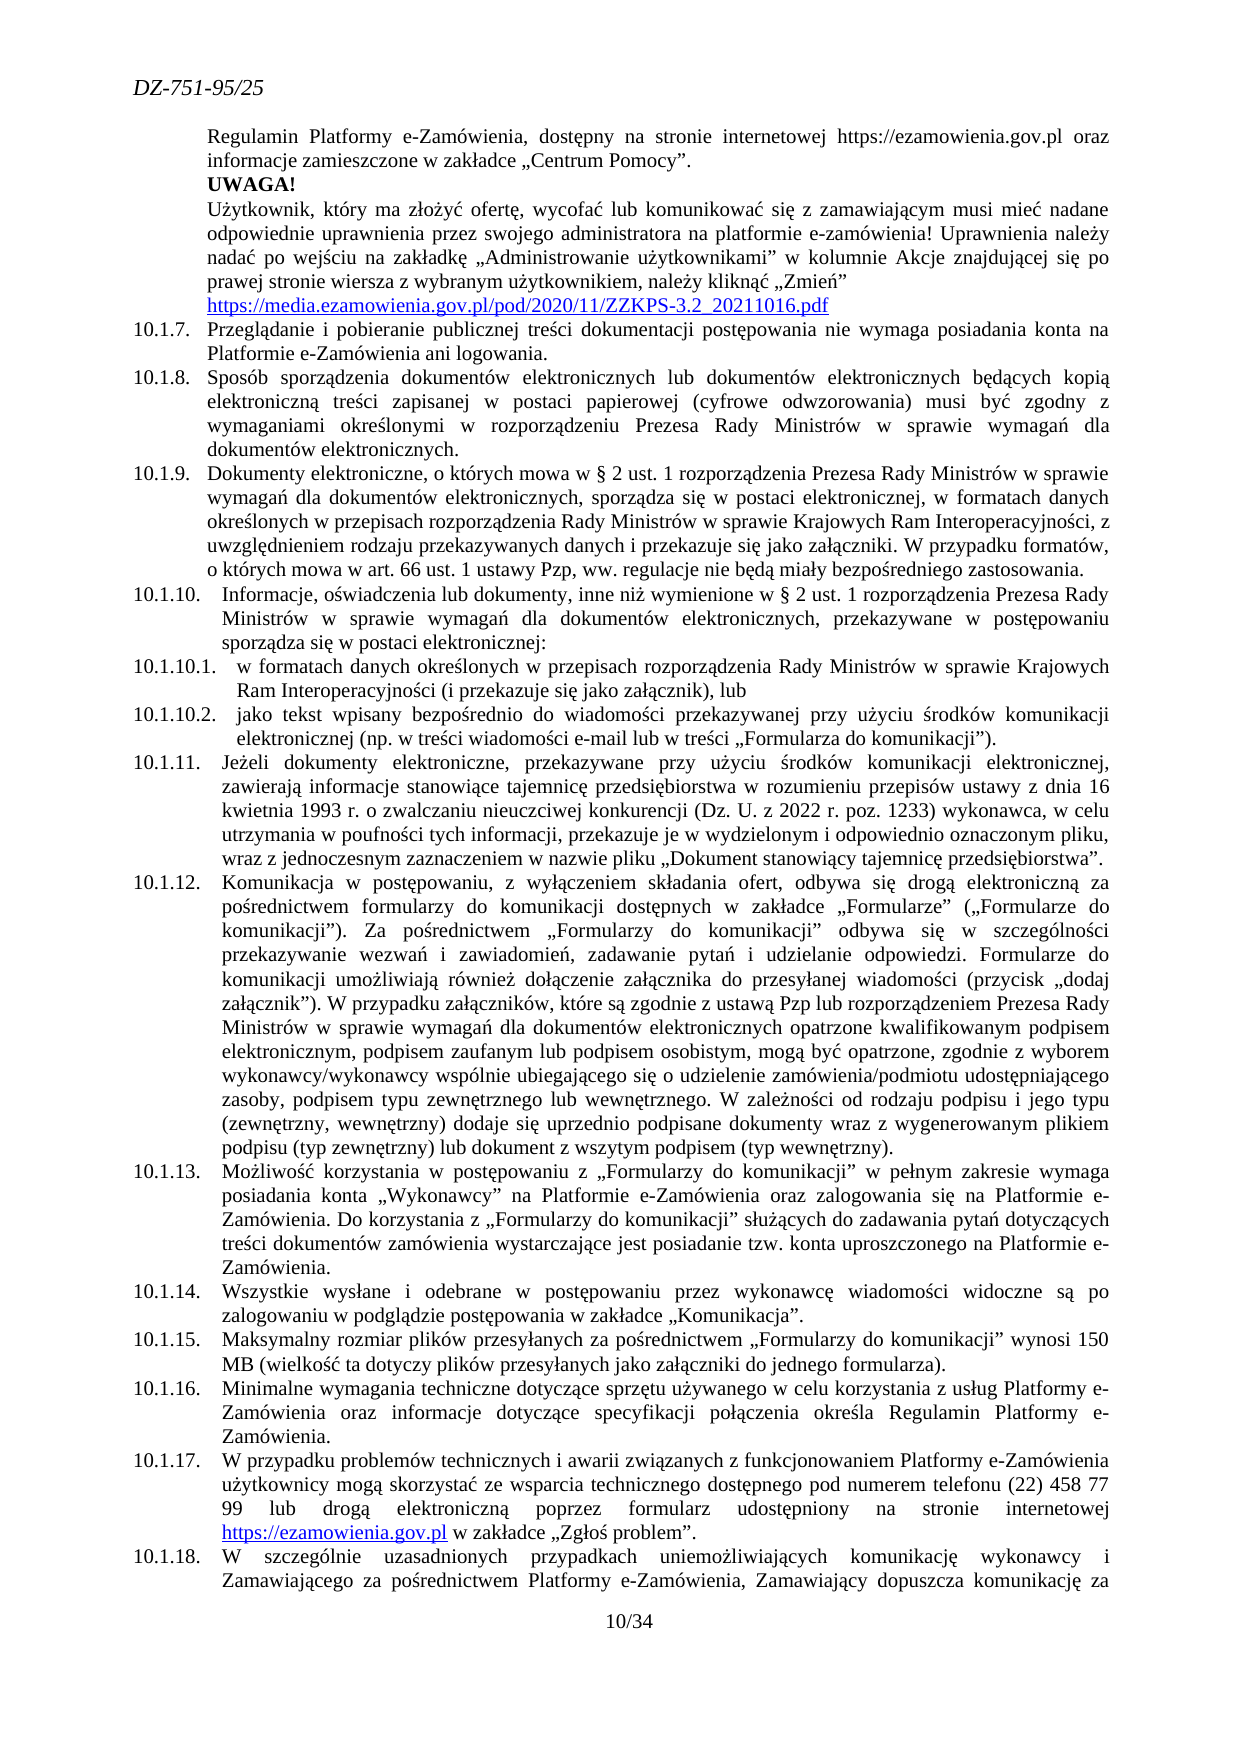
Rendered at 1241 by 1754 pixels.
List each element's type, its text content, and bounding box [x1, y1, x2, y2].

list Maksymalny rozmiar plików przesyłanych za pośrednictwem „Formularzy do komunikacji” wynosi 150 MB (wielkość ta dotyczy plików przesyłanych jako załączniki do jednego formularza). [133, 1327, 1110, 1376]
list Jeżeli dokumenty elektroniczne, przekazywane przy użyciu środków komunikacji elektronicznej, zawierają informacje stanowiące tajemnicę przedsiębiorstwa w rozumieniu przepisów ustawy z dnia 16 kwietnia 1993 r. o zwalczaniu nieuczciwej konkurencji (Dz. U. z 2022 r. poz. 1233) wykonawca, w celu utrzymania w poufności tych informacji, przekazuje je w wydzielonym i odpowiednio oznaczonym pliku, wraz z jednoczesnym zaznaczeniem w nazwie pliku „Dokument stanowiący tajemnicę przedsiębiorstwa”. [133, 750, 1110, 870]
list jako tekst wpisany bezpośrednio do wiadomości przekazywanej przy użyciu środków komunikacji elektronicznej (np. w treści wiadomości e-mail lub w treści „Formularza do komunikacji”). [133, 702, 1110, 750]
list Minimalne wymagania techniczne dotyczące sprzętu używanego w celu korzystania z usług Platformy e-Zamówienia oraz informacje dotyczące specyfikacji połączenia określa Regulamin Platformy e-Zamówienia. [133, 1376, 1110, 1448]
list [133, 124, 1110, 172]
list Komunikacja w postępowaniu, z wyłączeniem składania ofert, odbywa się drogą elektroniczną za pośrednictwem formularzy do komunikacji dostępnych w zakładce „Formularze” („Formularze do komunikacji”). Za pośrednictwem „Formularzy do komunikacji” odbywa się w szczególności przekazywanie wezwań i zawiadomień, zadawanie pytań i udzielanie odpowiedzi. Formularze do komunikacji umożliwiają również dołączenie załącznika do przesyłanej wiadomości (przycisk „dodaj załącznik”). W przypadku załączników, które są zgodnie z ustawą Pzp lub rozporządzeniem Prezesa Rady Ministrów w sprawie wymagań dla dokumentów elektronicznych opatrzone kwalifikowanym podpisem elektronicznym, podpisem zaufanym lub podpisem osobistym, mogą być opatrzone, zgodnie z wyborem wykonawcy/wykonawcy wspólnie ubiegającego się o udzielenie zamówienia/podmiotu udostępniającego zasoby, podpisem typu zewnętrznego lub wewnętrznego. W zależności od rodzaju podpisu i jego typu (zewnętrzny, wewnętrzny) dodaje się uprzednio podpisane dokumenty wraz z wygenerowanym plikiem podpisu (typ zewnętrzny) lub dokument z wszytym podpisem (typ wewnętrzny). [133, 870, 1110, 1159]
list Możliwość korzystania w postępowaniu z „Formularzy do komunikacji” w pełnym zakresie wymaga posiadania konta „Wykonawcy” na Platformie e-Zamówienia oraz zalogowania się na Platformie e-Zamówienia. Do korzystania z „Formularzy do komunikacji” służących do zadawania pytań dotyczących treści dokumentów zamówienia wystarczające jest posiadanie tzw. konta uproszczonego na Platformie e-Zamówienia. [133, 1159, 1110, 1279]
list Dokumenty elektroniczne, o których mowa w § 2 ust. 1 rozporządzenia Prezesa Rady Ministrów w sprawie wymagań dla dokumentów elektronicznych, sporządza się w postaci elektronicznej, w formatach danych określonych w przepisach rozporządzenia Rady Ministrów w sprawie Krajowych Ram Interoperacyjności, z uwzględnieniem rodzaju przekazywanych danych i przekazuje się jako załączniki. W przypadku formatów, o których mowa w art. 66 ust. 1 ustawy Pzp, ww. regulacje nie będą miały bezpośredniego zastosowania. [133, 461, 1110, 581]
list Przeglądanie i pobieranie publicznej treści dokumentacji postępowania nie wymaga posiadania konta na Platformie e-Zamówienia ani logowania. [133, 317, 1110, 365]
text Użytkownik, który ma złożyć ofertę, wycofać lub komunikować się z zamawiającym musi mieć nadane odpowiednie uprawnienia przez swojego administratora na platformie e-zamówienia! Uprawnienia należy nadać po wejściu na zakładkę „Administrowanie użytkownikami” w kolumnie Akcje znajdującej się po prawej stronie wiersza z wybranym użytkownikiem, należy kliknąć „Zmień” [207, 196, 1110, 293]
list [133, 1544, 1110, 1592]
list w formatach danych określonych w przepisach rozporządzenia Rady Ministrów w sprawie Krajowych Ram Interoperacyjności (i przekazuje się jako załącznik), lub [133, 654, 1110, 702]
list W przypadku problemów technicznych i awarii związanych z funkcjonowaniem Platformy e-Zamówienia użytkownicy mogą skorzystać ze wsparcia technicznego dostępnego pod numerem telefonu (22) 458 77 99 lub drogą elektroniczną poprzez formularz udostępniony na stronie internetowej https://ezamowienia.gov.pl w zakładce „Zgłoś problem”. [133, 1448, 1110, 1544]
list Wszystkie wysłane i odebrane w postępowaniu przez wykonawcę wiadomości widoczne są po zalogowaniu w podglądzie postępowania w zakładce „Komunikacja”. [133, 1279, 1110, 1327]
list Informacje, oświadczenia lub dokumenty, inne niż wymienione w § 2 ust. 1 rozporządzenia Prezesa Rady Ministrów w sprawie wymagań dla dokumentów elektronicznych, przekazywane w postępowaniu sporządza się w postaci elektronicznej: [133, 581, 1110, 654]
text https://media.ezamowienia.gov.pl/pod/2020/11/ZZKPS-3.2_20211016.pdf [207, 293, 1110, 317]
list Sposób sporządzenia dokumentów elektronicznych lub dokumentów elektronicznych będących kopią elektroniczną treści zapisanej w postaci papierowej (cyfrowe odwzorowania) musi być zgodny z wymaganiami określonymi w rozporządzeniu Prezesa Rady Ministrów w sprawie wymagań dla dokumentów elektronicznych. [133, 365, 1110, 461]
text UWAGA! [207, 172, 1110, 196]
